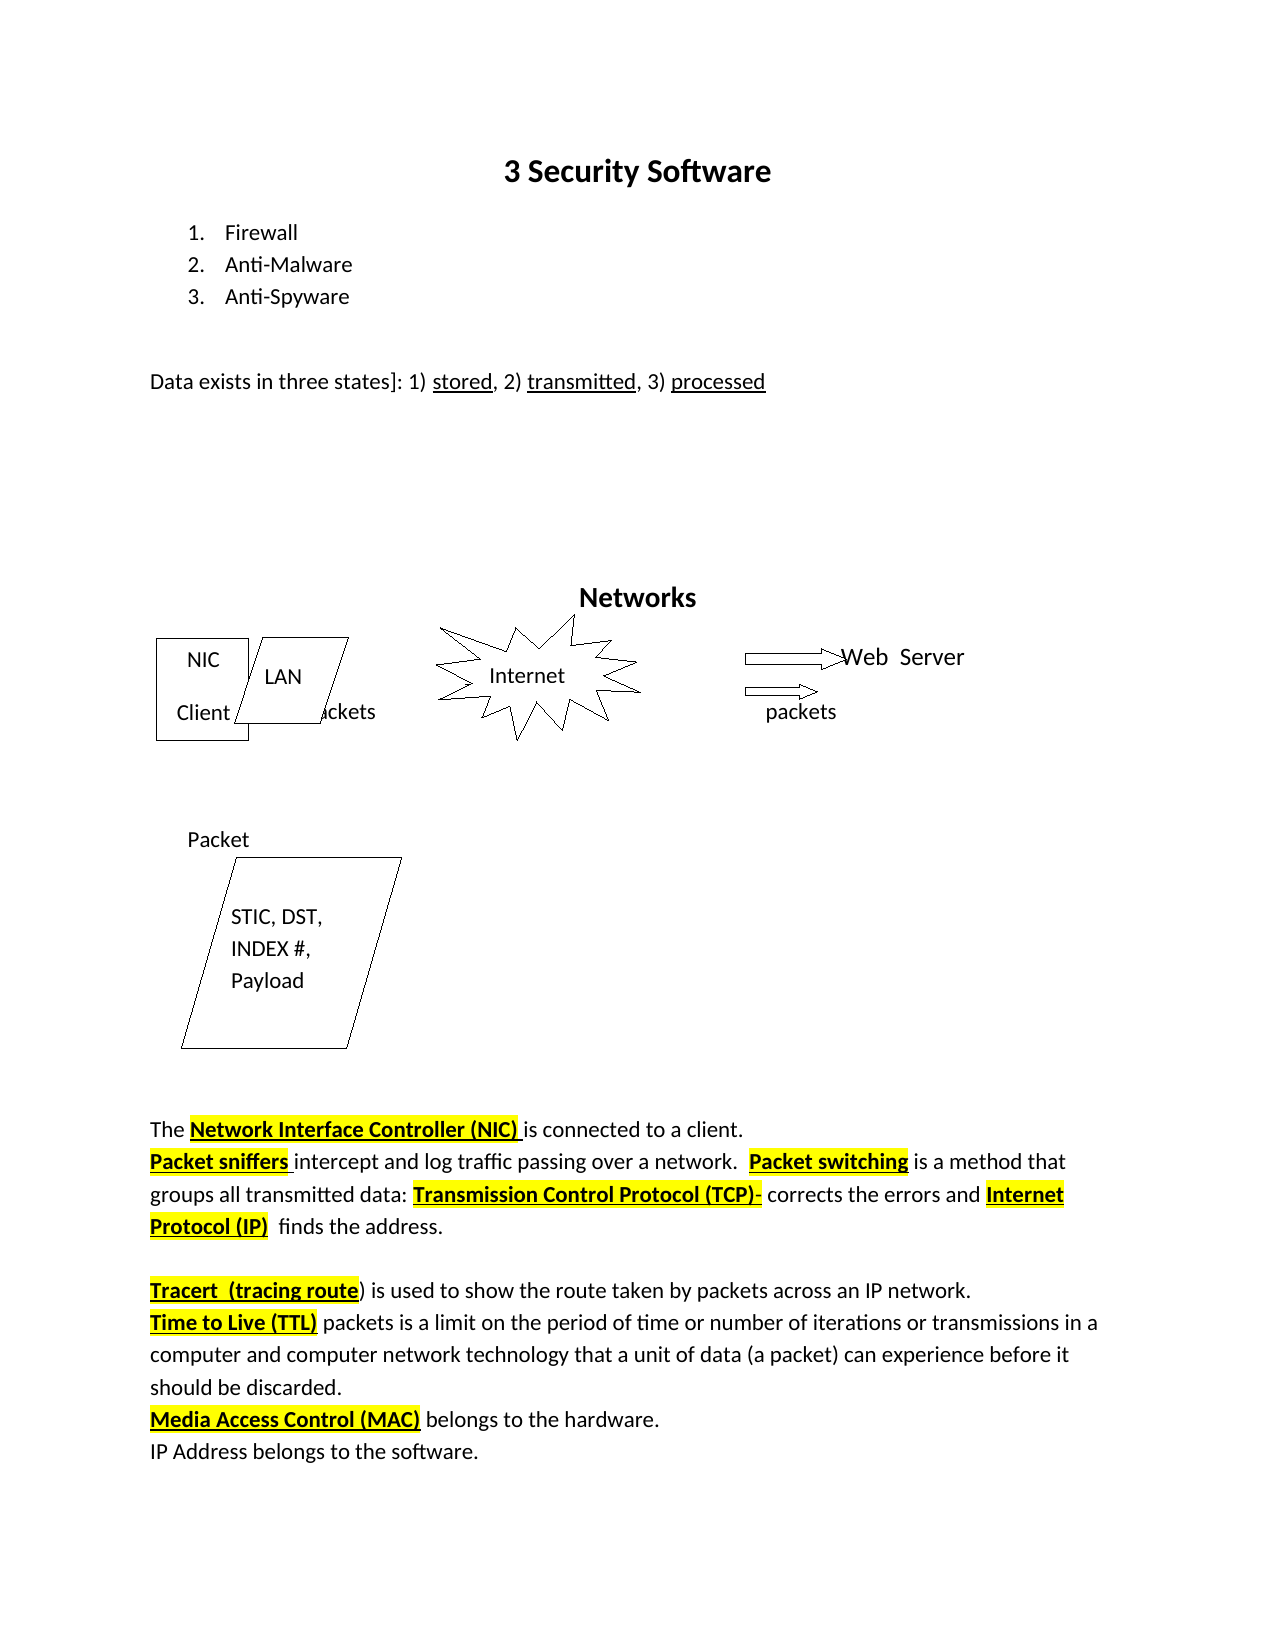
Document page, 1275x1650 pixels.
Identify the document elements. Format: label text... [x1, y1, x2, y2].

text Web Server [338, 641, 479, 672]
list Packet [187, 826, 1125, 854]
list Firewall [187, 218, 1125, 246]
list The Network Interface Controller (NIC) is connected to a client. [518, 1115, 1125, 1143]
list packets packets [249, 697, 513, 725]
list packets packets [564, 697, 1125, 725]
text 3 Security Software [150, 150, 1125, 191]
text Web Server [597, 641, 1125, 672]
list Packet sniffers intercept and log traffic passing over a network. Packet switching is a method that groups all transmitted data: Transmission Control Protocol (TCP)- corrects the errors and Internet Protocol (IP) finds the address. [150, 1147, 1125, 1240]
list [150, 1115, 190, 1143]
list Media Access Control (MAC) belongs to the hardware. [420, 1405, 1125, 1433]
list Anti-Malware [187, 250, 1125, 278]
text Data exists in three states]: 1) stored, 2) transmitted, 3) processed [150, 367, 1125, 395]
list IP Address belongs to the software. [150, 1437, 1125, 1465]
list Tracert (tracing route) is used to show the route taken by packets across an IP network. [359, 1276, 1125, 1304]
text Networks [150, 579, 1125, 615]
list Time to Live (TTL) packets is a limit on the period of time or number of iterations or transmissions in a computer and computer network technology that a unit of data (a packet) can experience before it should be discarded. [150, 1308, 1125, 1401]
list Anti-Spyware [187, 282, 1125, 310]
